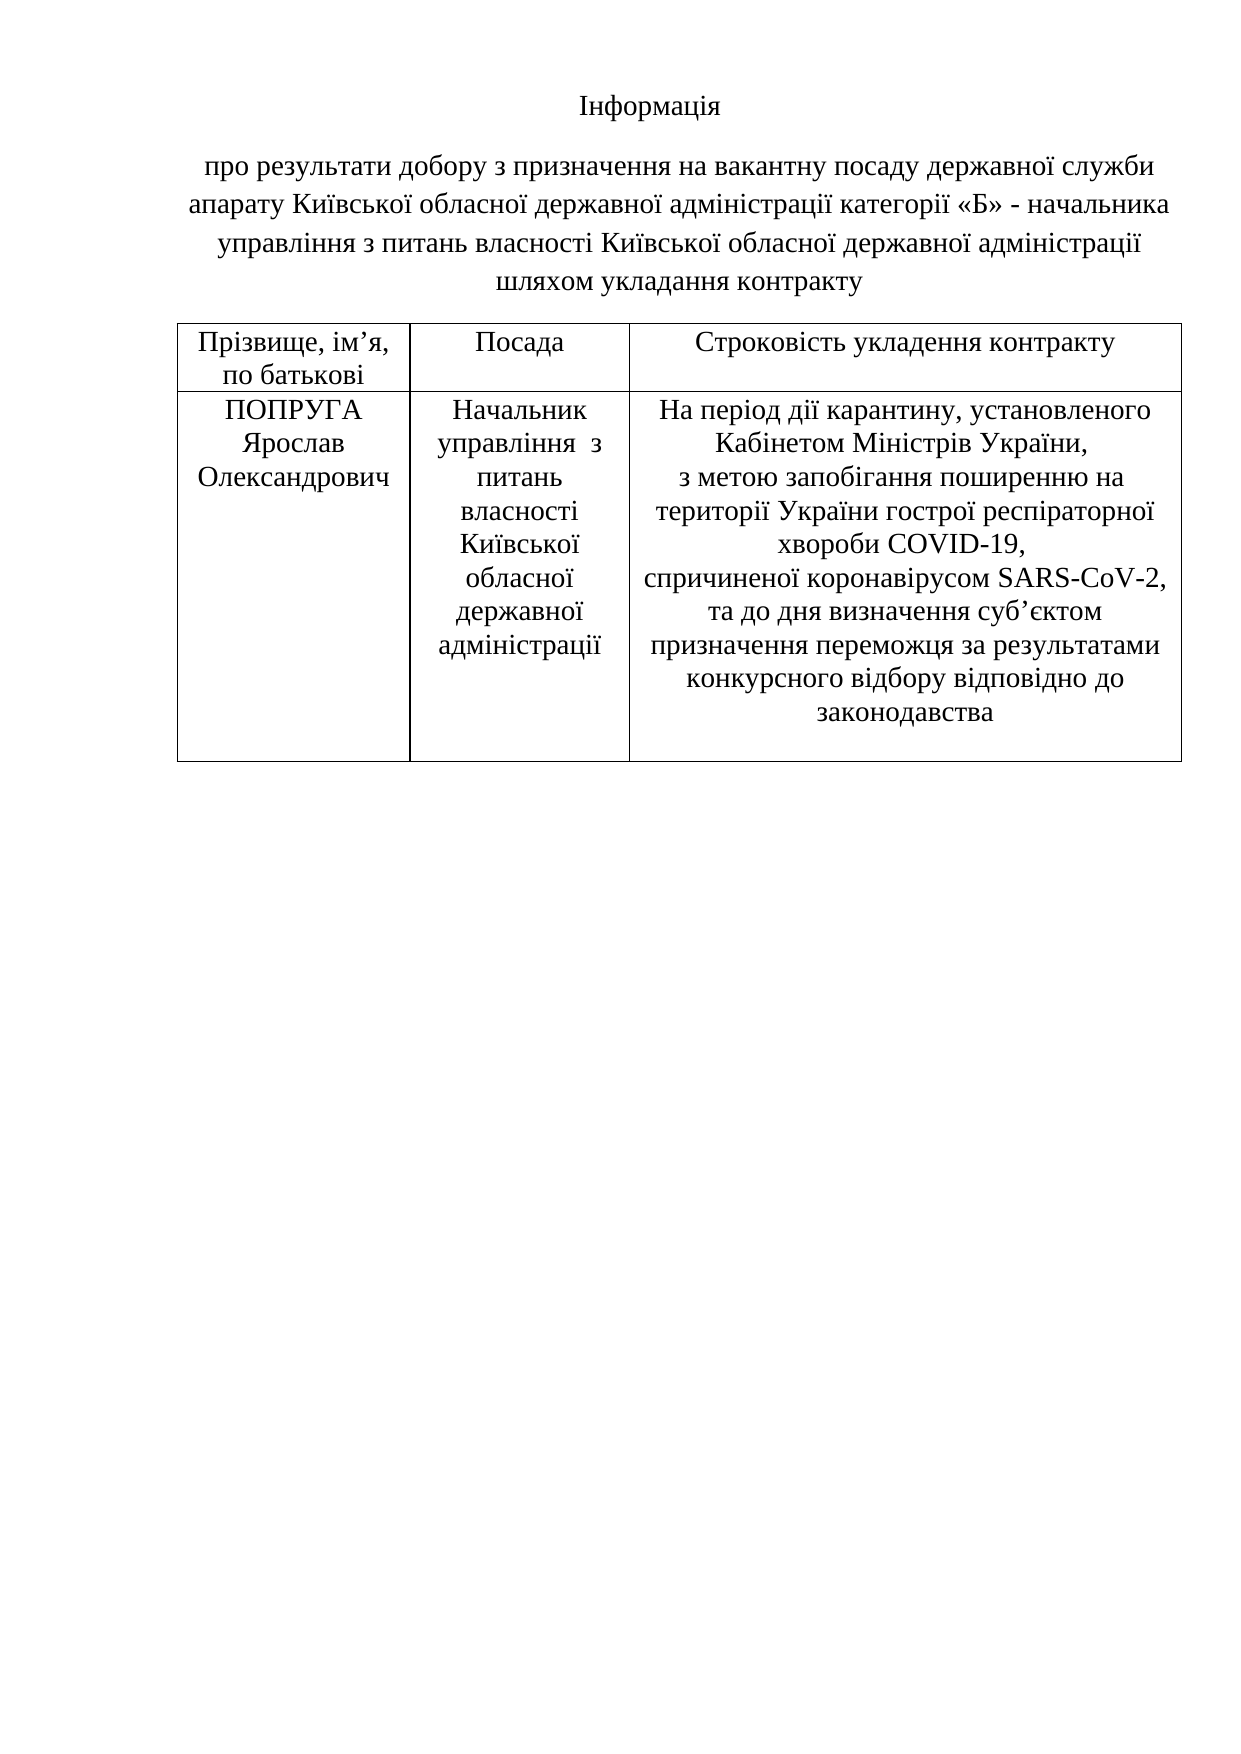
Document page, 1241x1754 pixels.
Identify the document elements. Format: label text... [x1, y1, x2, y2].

table_header Посада [411, 324, 629, 391]
table_cell Начальник управління з питань власності Київської обласної державної адміністрації [411, 392, 629, 761]
table_header Прізвище, ім’я, по батькові [178, 324, 409, 391]
text Інформація [148, 88, 1152, 122]
table_header Строковість укладення контракту [630, 324, 1181, 391]
table_cell ПОПРУГА Ярослав Олександрович [178, 392, 409, 761]
text про результати добору з призначення на вакантну посаду державної служби апарату Київської обласної державної адміністрації категорії «Б» - начальника управління з питань власності Київської обласної державної адміністрації шляхом укладання контракту [177, 148, 1181, 297]
table_cell На період дії карантину, установленого Кабінетом Міністрів України, з метою запобігання поширенню на території України гострої респіраторної хвороби COVID-19, спричиненої коронавірусом SARS-CoV-2, та до дня визначення суб’єктом призначення переможця за результатами конкурсного відбору відповідно до законодавства [630, 392, 1181, 761]
